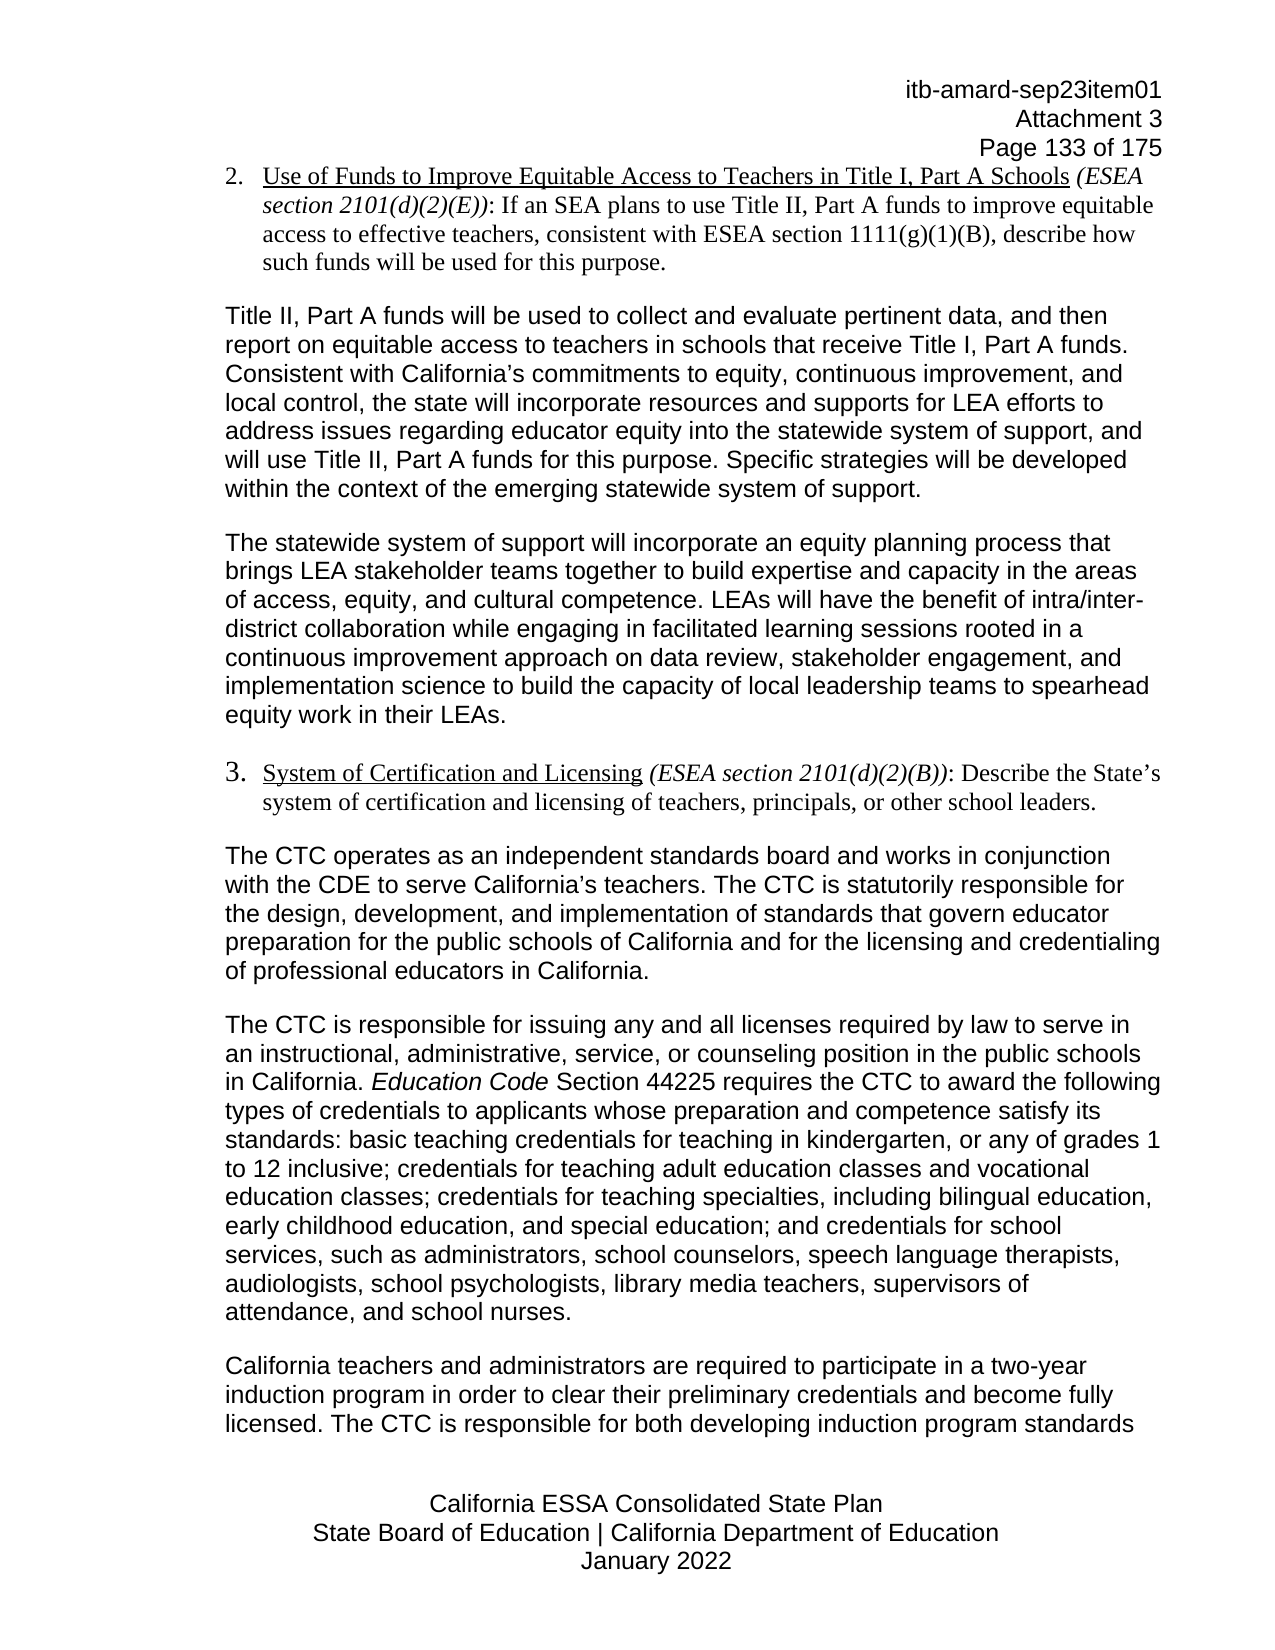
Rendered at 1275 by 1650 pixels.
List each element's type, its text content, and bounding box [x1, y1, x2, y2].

text The CTC operates as an independent standards board and works in conjunction with the CDE to serve California’s teachers. The CTC is statutorily responsible for the design, development, and implementation of standards that govern educator preparation for the public schools of California and for the licensing and credentialing of professional educators in California. [225, 841, 1162, 985]
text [225, 1351, 1162, 1437]
text Title II, Part A funds will be used to collect and evaluate pertinent data, and then report on equitable access to teachers in schools that receive Title I, Part A funds. Consistent with California’s commitments to equity, continuous improvement, and local control, the state will incorporate resources and supports for LEA efforts to address issues regarding educator equity into the statewide system of support, and will use Title II, Part A funds for this purpose. Specific strategies will be developed within the context of the emerging statewide system of support. [225, 301, 1162, 502]
list System of Certification and Licensing (ESEA section 2101(d)(2)(B)): Describe the State’s system of certification and licensing of teachers, principals, or other school leaders. [225, 754, 1162, 816]
text The CTC is responsible for issuing any and all licenses required by law to serve in an instructional, administrative, service, or counseling position in the public schools in California. Education Code Section 44225 requires the CTC to award the following types of credentials to applicants whose preparation and competence satisfy its standards: basic teaching credentials for teaching in kindergarten, or any of grades 1 to 12 inclusive; credentials for teaching adult education classes and vocational education classes; credentials for teaching specialties, including bilingual education, early childhood education, and special education; and credentials for school services, such as administrators, school counselors, speech language therapists, audiologists, school psychologists, library media teachers, supervisors of attendance, and school nurses. [225, 1010, 1162, 1326]
list Use of Funds to Improve Equitable Access to Teachers in Title I, Part A Schools (ESEA section 2101(d)(2)(E)): If an SEA plans to use Title II, Part A funds to improve equitable access to effective teachers, consistent with ESEA section 1111(g)(1)(B), describe how such funds will be used for this purpose. [225, 161, 1162, 276]
text The statewide system of support will incorporate an equity planning process that brings LEA stakeholder teams together to build expertise and capacity in the areas of access, equity, and cultural competence. LEAs will have the benefit of intra/inter-district collaboration while engaging in facilitated learning sessions rooted in a continuous improvement approach on data review, stakeholder engagement, and implementation science to build the capacity of local leadership teams to spearhead equity work in their LEAs. [225, 527, 1162, 729]
